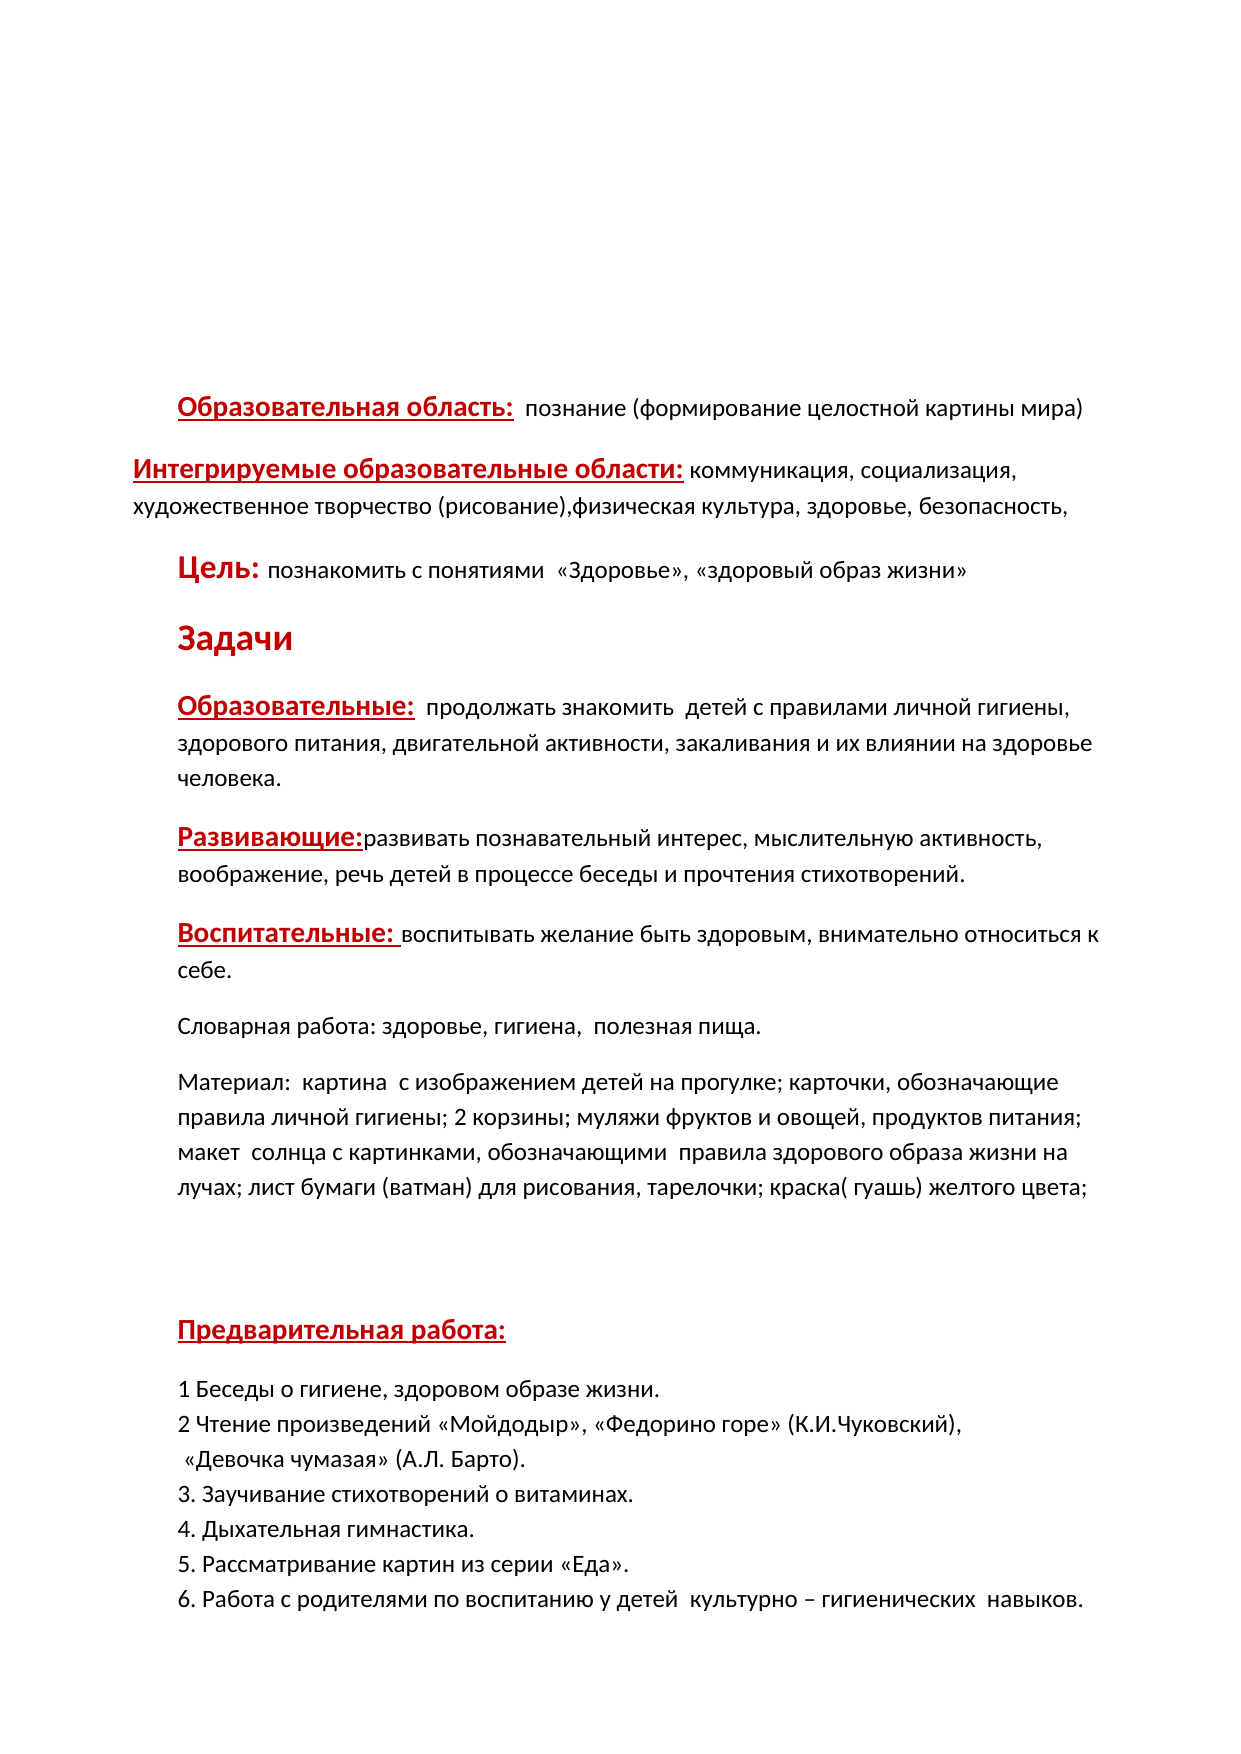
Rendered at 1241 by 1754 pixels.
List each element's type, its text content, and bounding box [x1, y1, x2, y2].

text 1 Беседы о гигиене, здоровом образе жизни. [177, 1373, 1122, 1403]
text Словарная работа: здоровье, гигиена, полезная пища. [177, 1010, 1122, 1041]
text 4. Дыхательная гимнастика. [177, 1513, 1122, 1543]
text Развивающие:развивать познавательный интерес, мыслительную активность, воображение, речь детей в процессе беседы и прочтения стихотворений. [177, 818, 1122, 889]
text Цель: познакомить с понятиями «Здоровье», «здоровый образ жизни» [148, 546, 1093, 587]
text 2 Чтение произведений «Мойдодыр», «Федорино горе» (К.И.Чуковский), [177, 1408, 1122, 1438]
text 6. Работа с родителями по воспитанию у детей культурно – гигиенических навыков. [177, 1583, 1122, 1613]
text Материал: картина с изображением детей на прогулке; карточки, обозначающие правила личной гигиены; 2 корзины; муляжи фруктов и овощей, продуктов питания; [177, 1066, 1122, 1132]
text макет солнца с картинками, обозначающими правила здорового образа жизни на лучах; лист бумаги (ватман) для рисования, тарелочки; краска( гуашь) желтого цвета; [177, 1136, 1122, 1202]
text Предварительная работа: [177, 1311, 1122, 1347]
text Образовательная область: познание (формирование целостной картины мира) [177, 388, 1122, 424]
text Воспитательные: воспитывать желание быть здоровым, внимательно относиться к себе. [177, 914, 1122, 985]
text Задачи [177, 614, 1122, 660]
text 3. Заучивание стихотворений о витаминах. [177, 1478, 1122, 1508]
text Образовательные: продолжать знакомить детей с правилами личной гигиены, здорового питания, двигательной активности, закаливания и их влиянии на здоровье человека. [177, 687, 1122, 793]
text «Девочка чумазая» (А.Л. Барто). [177, 1443, 1122, 1473]
text 5. Рассматривание картин из серии «Еда». [177, 1548, 1122, 1578]
text Интегрируемые образовательные области: коммуникация, социализация, художественное творчество (рисование),физическая культура, здоровье, безопасность, [133, 450, 1122, 521]
